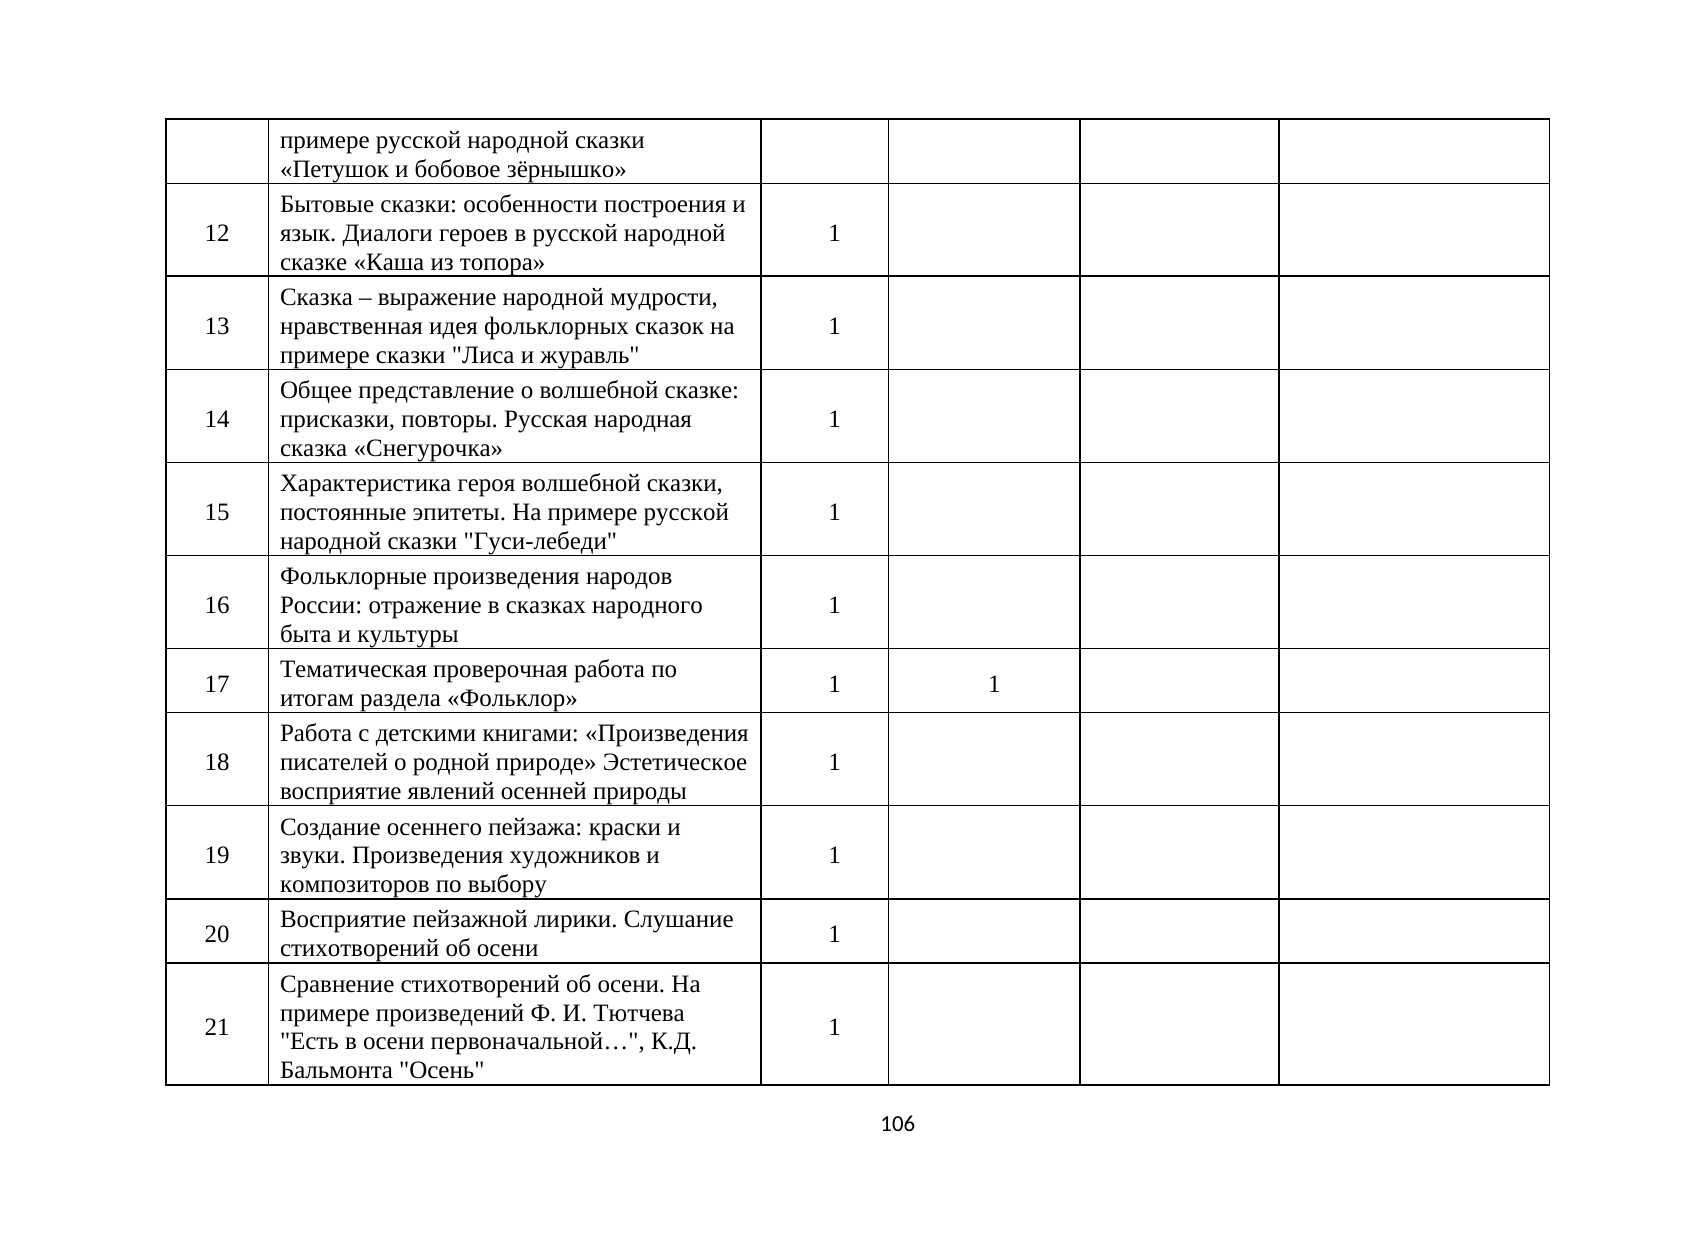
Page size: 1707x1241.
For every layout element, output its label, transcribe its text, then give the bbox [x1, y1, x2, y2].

table_cell 1 [762, 463, 888, 554]
table_cell 1 [762, 120, 888, 182]
table_cell [889, 806, 1079, 898]
table_cell [1280, 713, 1549, 805]
table_cell [1081, 184, 1278, 275]
table_cell [889, 900, 1079, 962]
table_cell Общее представление о волшебной сказке: присказки, повторы. Русская народная сказка «Снегурочка» [269, 370, 760, 461]
table_cell 1 [762, 806, 888, 898]
table_cell 12 [167, 184, 268, 275]
table_cell 1 [762, 370, 888, 461]
table_cell [1081, 277, 1278, 368]
table_cell [889, 556, 1079, 647]
table_cell 14 [167, 370, 268, 461]
table_cell 13 [167, 277, 268, 368]
table_cell [889, 120, 1079, 182]
table_cell Сравнение стихотворений об осени. На примере произведений Ф. И. Тютчева "Есть в осени первоначальной…", К.Д. Бальмонта "Осень" [269, 964, 760, 1084]
table_cell [1081, 556, 1278, 647]
table_cell Тематическая проверочная работа по итогам раздела «Фольклор» [269, 649, 760, 712]
table_cell 1 [762, 277, 888, 368]
table_cell Восприятие пейзажной лирики. Слушание стихотворений об осени [269, 900, 760, 962]
table_cell 1 [762, 964, 888, 1084]
table_cell [889, 964, 1079, 1084]
table_cell [1280, 370, 1549, 461]
table_cell [889, 184, 1079, 275]
table_cell Характеристика героя волшебной сказки, постоянные эпитеты. На примере русской народной сказки "Гуси-лебеди" [269, 463, 760, 554]
table_cell 1 [762, 556, 888, 647]
table_cell 1 [762, 900, 888, 962]
table_cell [1280, 184, 1549, 275]
table_cell [1081, 964, 1278, 1084]
table_cell 21 [167, 964, 268, 1084]
table_cell Бытовые сказки: особенности построения и язык. Диалоги героев в русской народной сказке «Каша из топора» [269, 184, 760, 275]
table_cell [269, 120, 760, 182]
table_cell 17 [167, 649, 268, 712]
table_cell [1081, 463, 1278, 554]
table_cell 16 [167, 556, 268, 647]
table_cell 1 [762, 713, 888, 805]
table_cell 19 [167, 806, 268, 898]
table_cell [1280, 649, 1549, 712]
table_cell [1081, 370, 1278, 461]
table_cell [1280, 120, 1549, 182]
table_cell [1081, 713, 1278, 805]
table_cell [1081, 120, 1278, 182]
table_cell [1280, 806, 1549, 898]
table_cell [1280, 277, 1549, 368]
table_cell [1081, 806, 1278, 898]
table_cell 1 [889, 649, 1079, 712]
table_cell 11 [167, 120, 268, 182]
table_cell [1280, 463, 1549, 554]
table_cell [1081, 649, 1278, 712]
table_cell [1081, 900, 1278, 962]
table_cell [889, 370, 1079, 461]
table_cell Создание осеннего пейзажа: краски и звуки. Произведения художников и композиторов по выбору [269, 806, 760, 898]
table_cell Работа с детскими книгами: «Произведения писателей о родной природе» Эстетическое восприятие явлений осенней природы [269, 713, 760, 805]
table_cell [889, 463, 1079, 554]
table_cell Сказка – выражение народной мудрости, нравственная идея фольклорных сказок на примере сказки "Лиса и журавль" [269, 277, 760, 368]
table_cell [889, 713, 1079, 805]
table_cell [889, 277, 1079, 368]
table_cell 18 [167, 713, 268, 805]
table_cell [1280, 900, 1549, 962]
table_cell 20 [167, 900, 268, 962]
table_cell 1 [762, 649, 888, 712]
table_cell 15 [167, 463, 268, 554]
table_cell 1 [762, 184, 888, 275]
table_cell Фольклорные произведения народов России: отражение в сказках народного быта и культуры [269, 556, 760, 647]
table_cell [1280, 964, 1549, 1084]
table_cell [1280, 556, 1549, 647]
